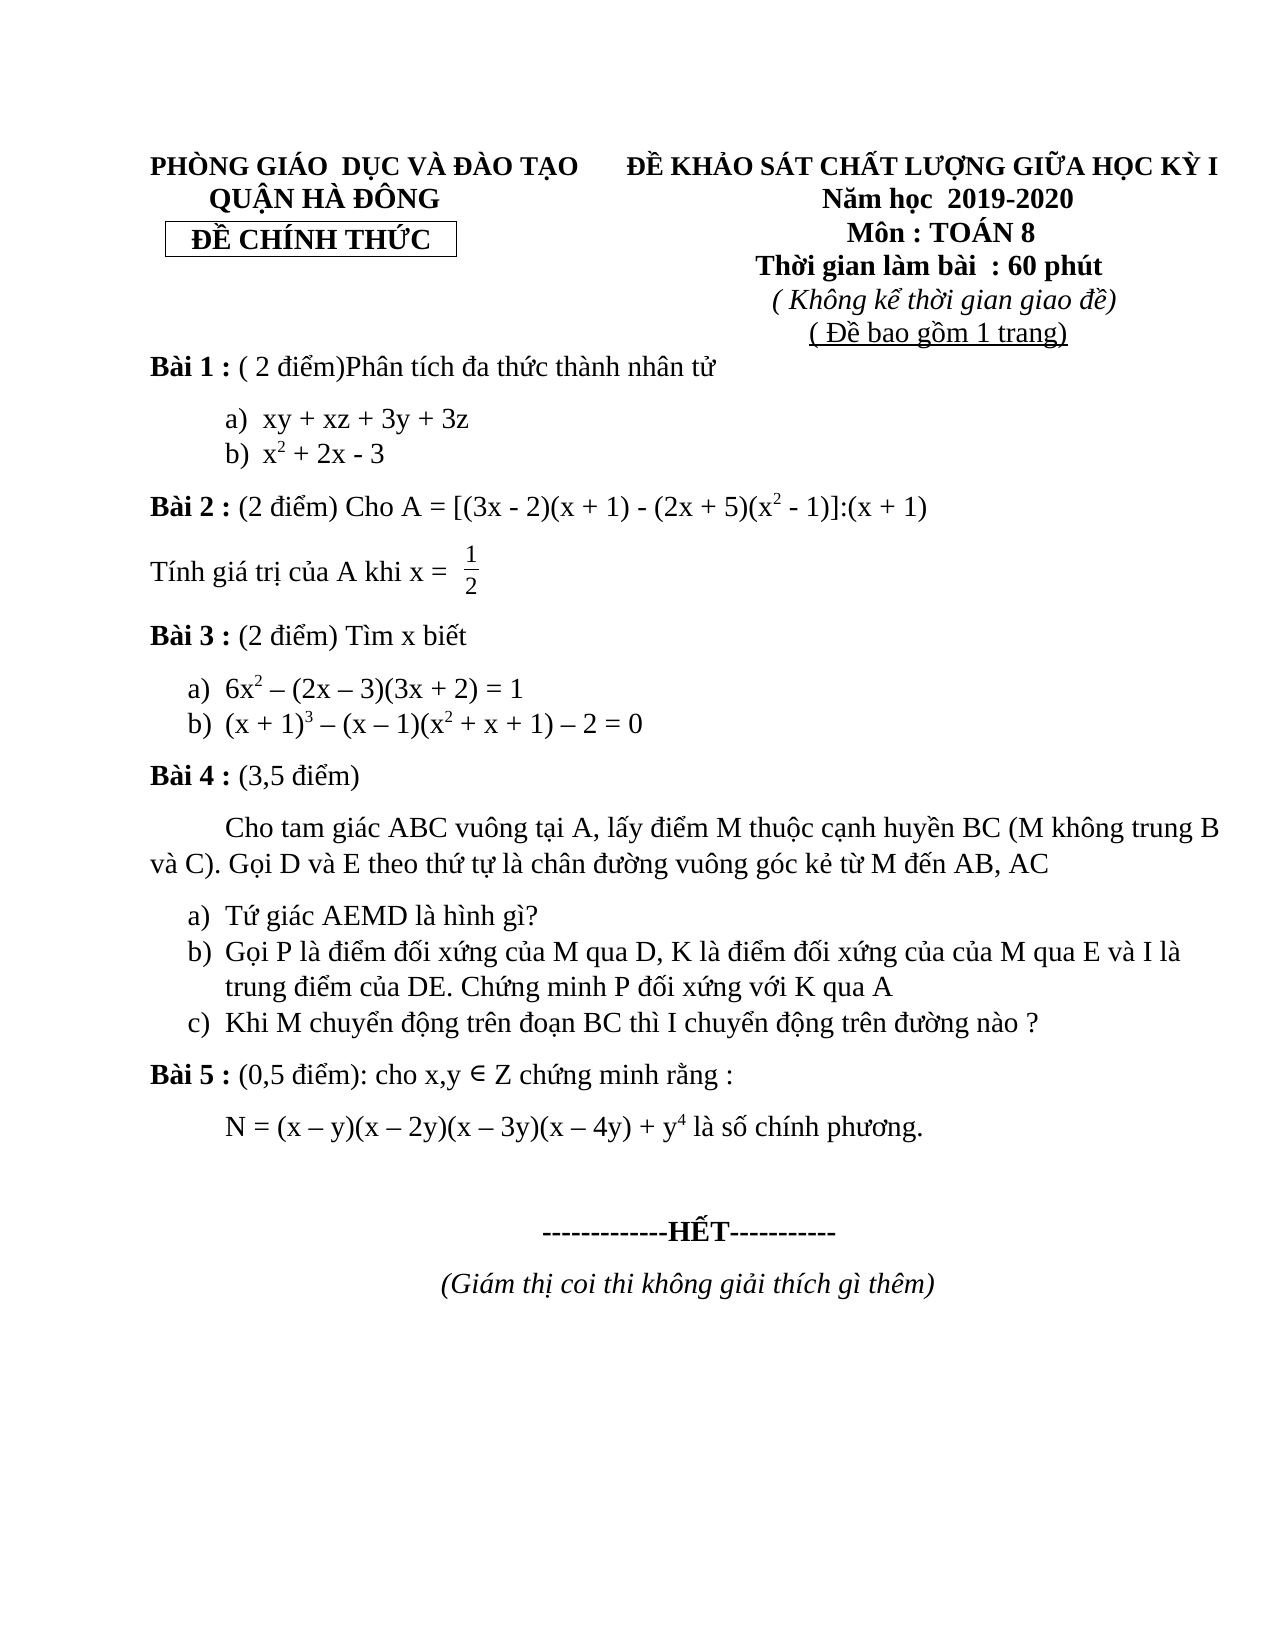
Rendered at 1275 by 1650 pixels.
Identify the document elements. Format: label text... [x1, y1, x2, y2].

list 6x2 – (2x – 3)(3x + 2) = 1 [187, 671, 1228, 704]
text (Giám thị coi thi không giải thích gì thêm) [150, 1266, 1228, 1299]
text PHÒNG GIÁO DỤC VÀ ĐÀO TẠO ĐỀ KHẢO SÁT CHẤT LƯỢNG GIỮA HỌC KỲ I [150, 150, 1228, 181]
list Khi M chuyển động trên đoạn BC thì I chuyển động trên đường nào ? [187, 1005, 1228, 1038]
table_header ĐỀ CHÍNH THỨC [166, 222, 456, 256]
list x2 + 2x - 3 [225, 437, 1228, 470]
text Bài 1 : ( 2 điểm)Phân tích đa thức thành nhân tử [150, 349, 1228, 382]
text -------------HẾT----------- [150, 1214, 1228, 1247]
text ( Đề bao gồm 1 trang) [150, 315, 1228, 349]
list (x + 1)3 – (x – 1)(x2 + x + 1) – 2 = 0 [187, 706, 1228, 740]
text Bài 5 : (0,5 điểm): cho x,y Z chứng minh rằng : [150, 1057, 1228, 1091]
list Gọi P là điểm đối xứng của M qua D, K là điểm đối xứng của của M qua E và I là trung điểm của DE. Chứng minh P đối xứng với K qua A [187, 934, 1228, 1003]
text ( Không kể thời gian giao đề) [150, 282, 1228, 315]
text Bài 3 : (2 điểm) Tìm x biết [150, 618, 1228, 652]
text N = (x – y)(x – 2y)(x – 3y)(x – 4y) + y4 là số chính phương. [150, 1109, 1228, 1143]
text Tính giá trị của A khi x = [150, 541, 1228, 600]
list Tứ giác AEMD là hình gì? [187, 898, 1228, 932]
text Bài 4 : (3,5 điểm) [150, 758, 1228, 792]
list xy + xz + 3y + 3z [225, 401, 1228, 434]
text Bài 2 : (2 điểm) Cho A = [(3x - 2)(x + 1) - (2x + 5)(x2 - 1)]:(x + 1) [150, 489, 1228, 522]
text Cho tam giác ABC vuông tại A, lấy điểm M thuộc cạnh huyền BC (M không trung B và C). Gọi D và E theo thứ tự là chân đường vuông góc kẻ từ M đến AB, AC [150, 811, 1228, 880]
text QUẬN HÀ ĐÔNG Năm học 2019-2020 [150, 181, 1228, 215]
text Thời gian làm bài : 60 phút [150, 248, 1228, 282]
text Môn : TOÁN 8 [150, 215, 1228, 248]
